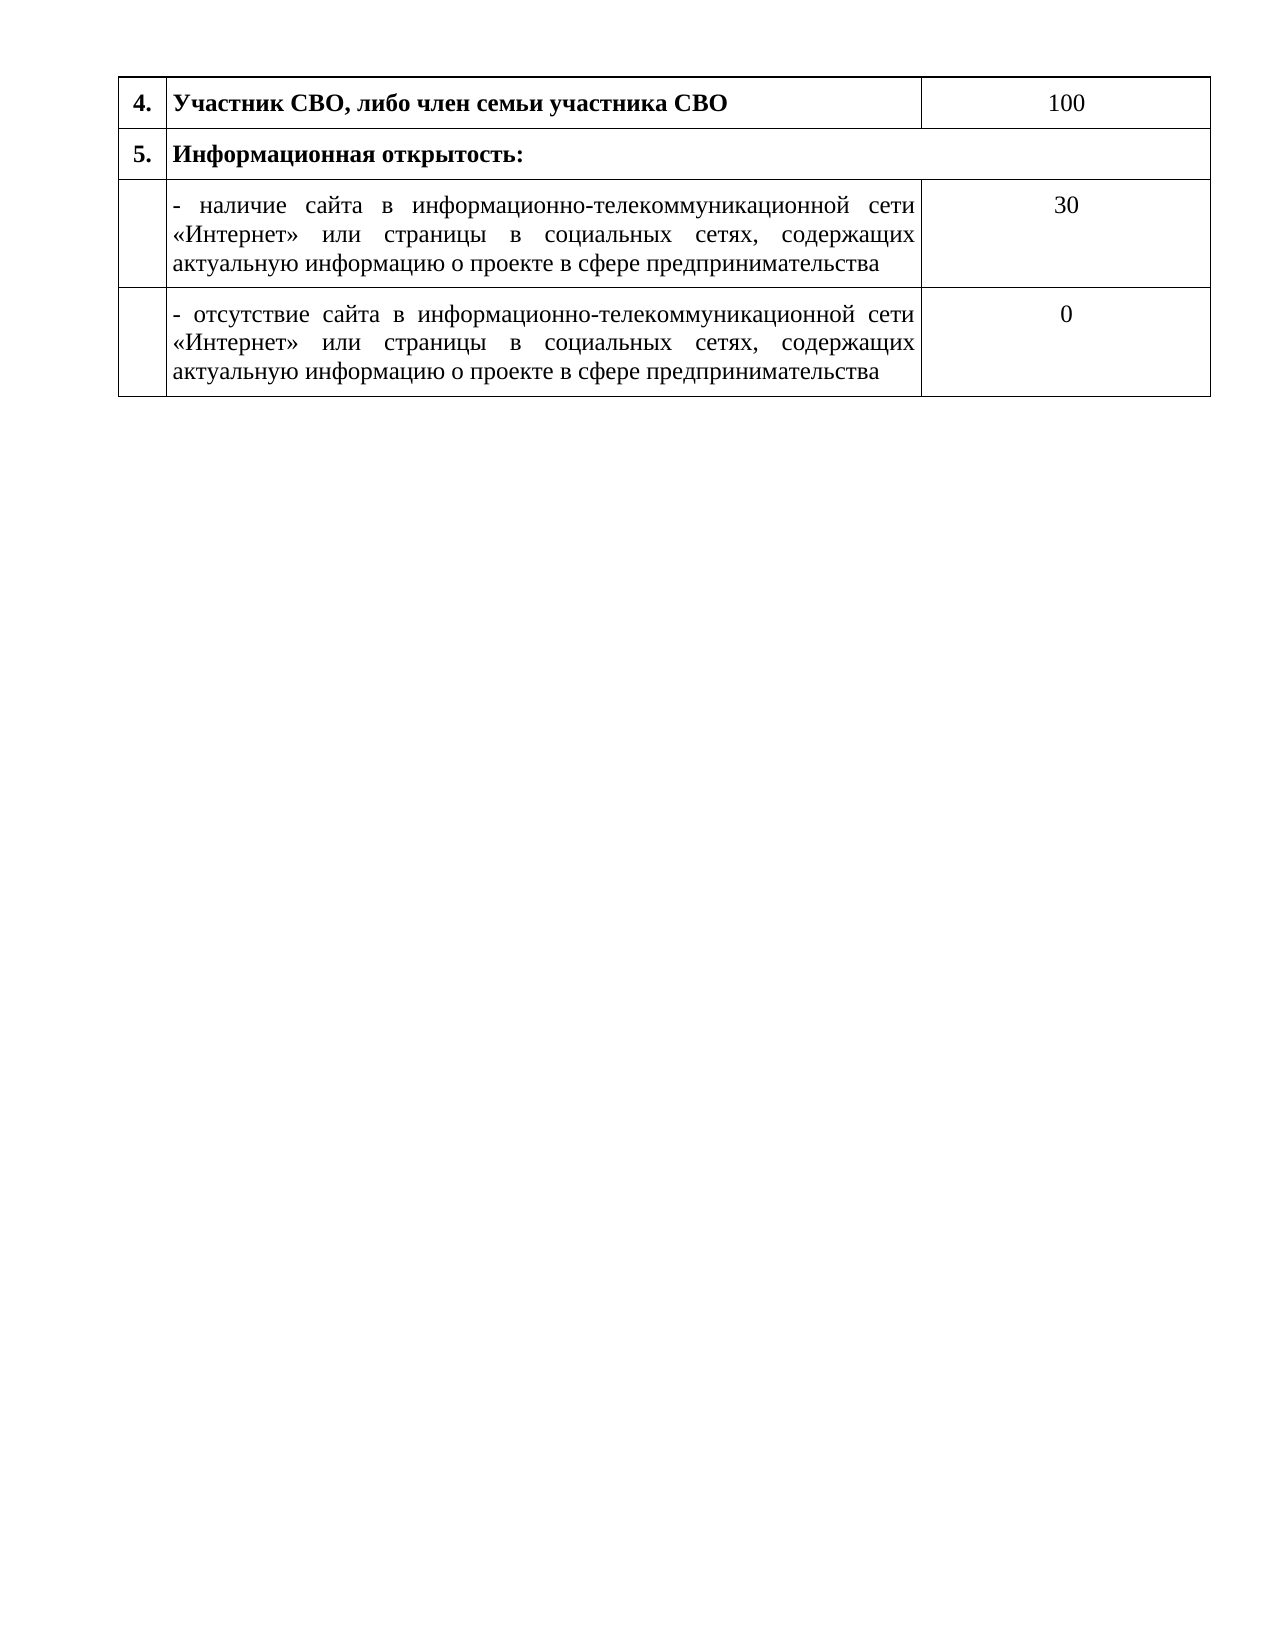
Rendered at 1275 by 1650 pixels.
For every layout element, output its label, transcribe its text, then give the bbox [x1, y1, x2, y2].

table_cell - наличие сайта в информационно-телекоммуникационной сети «Интернет» или страницы в социальных сетях, содержащих актуальную информацию о проекте в сфере предпринимательства [167, 180, 921, 287]
table_cell 5. [119, 129, 166, 178]
table_cell 0 [922, 288, 1210, 396]
table_cell 100 [922, 78, 1210, 127]
table_cell 4. [119, 78, 166, 127]
table_cell [119, 180, 166, 287]
table_cell Информационная открытость: [167, 129, 1210, 178]
table_cell - отсутствие сайта в информационно-телекоммуникационной сети «Интернет» или страницы в социальных сетях, содержащих актуальную информацию о проекте в сфере предпринимательства [167, 288, 921, 396]
table_cell [119, 288, 166, 396]
table_cell Участник СВО, либо член семьи участника СВО [167, 78, 921, 127]
table_cell 30 [922, 180, 1210, 287]
